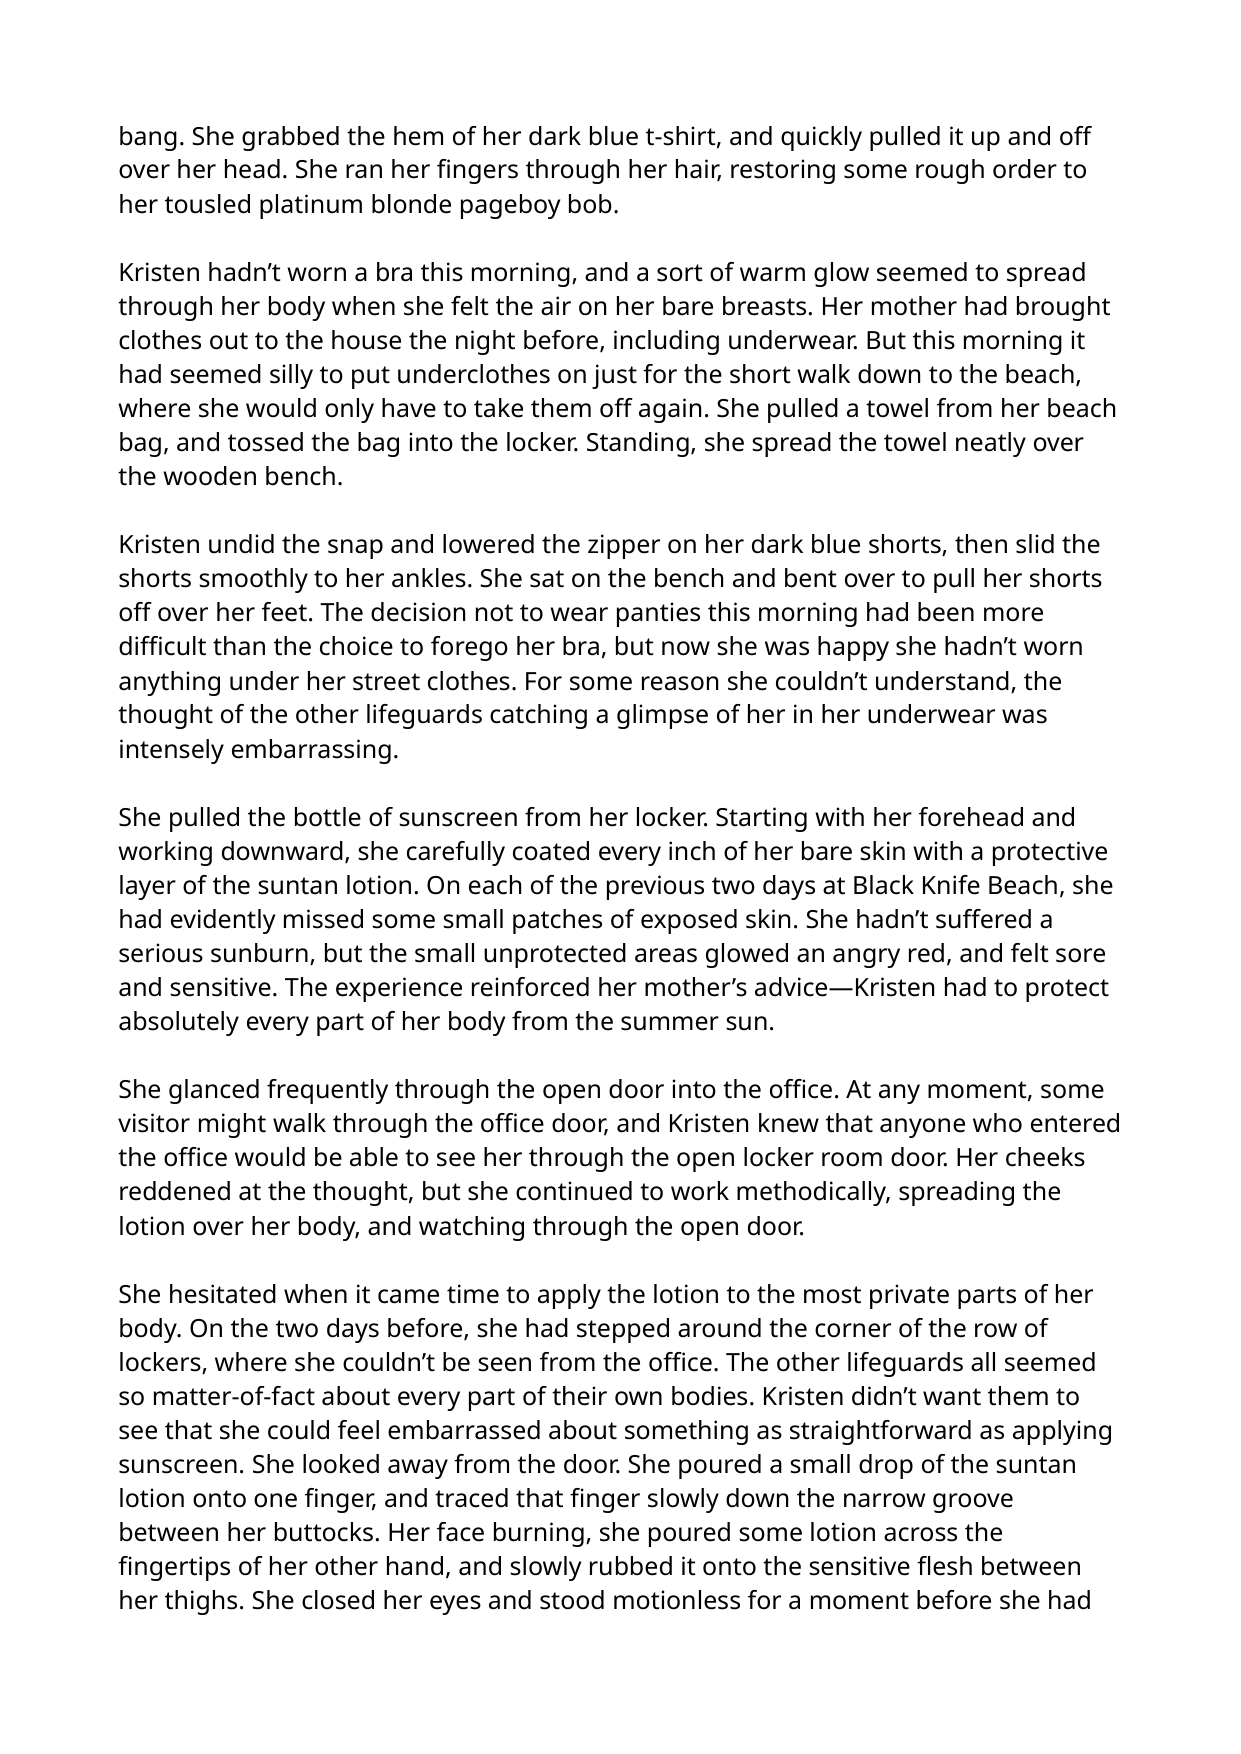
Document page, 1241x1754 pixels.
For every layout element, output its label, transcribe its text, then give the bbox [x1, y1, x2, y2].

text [118, 118, 1122, 220]
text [118, 1276, 1122, 1617]
text She pulled the bottle of sunscreen from her locker. Starting with her forehead and working downward, she carefully coated every inch of her bare skin with a protective layer of the suntan lotion. On each of the previous two days at Black Knife Beach, she had evidently missed some small patches of exposed skin. She hadn’t suffered a serious sunburn, but the small unprotected areas glowed an angry red, and felt sore and sensitive. The experience reinforced her mother’s advice—Kristen had to protect absolutely every part of her body from the summer sun. [118, 799, 1122, 1038]
text Kristen hadn’t worn a bra this morning, and a sort of warm glow seemed to spread through her body when she felt the air on her bare breasts. Her mother had brought clothes out to the house the night before, including underwear. But this morning it had seemed silly to put underclothes on just for the short walk down to the beach, where she would only have to take them off again. She pulled a towel from her beach bag, and tossed the bag into the locker. Standing, she spread the towel neatly over the wooden bench. [118, 254, 1122, 493]
text Kristen undid the snap and lowered the zipper on her dark blue shorts, then slid the shorts smoothly to her ankles. She sat on the bench and bent over to pull her shorts off over her feet. The decision not to wear panties this morning had been more difficult than the choice to forego her bra, but now she was happy she hadn’t worn anything under her street clothes. For some reason she couldn’t understand, the thought of the other lifeguards catching a glimpse of her in her underwear was intensely embarrassing. [118, 527, 1122, 765]
text She glanced frequently through the open door into the office. At any moment, some visitor might walk through the office door, and Kristen knew that anyone who entered the office would be able to see her through the open locker room door. Her cheeks reddened at the thought, but she continued to work methodically, spreading the lotion over her body, and watching through the open door. [118, 1072, 1122, 1242]
